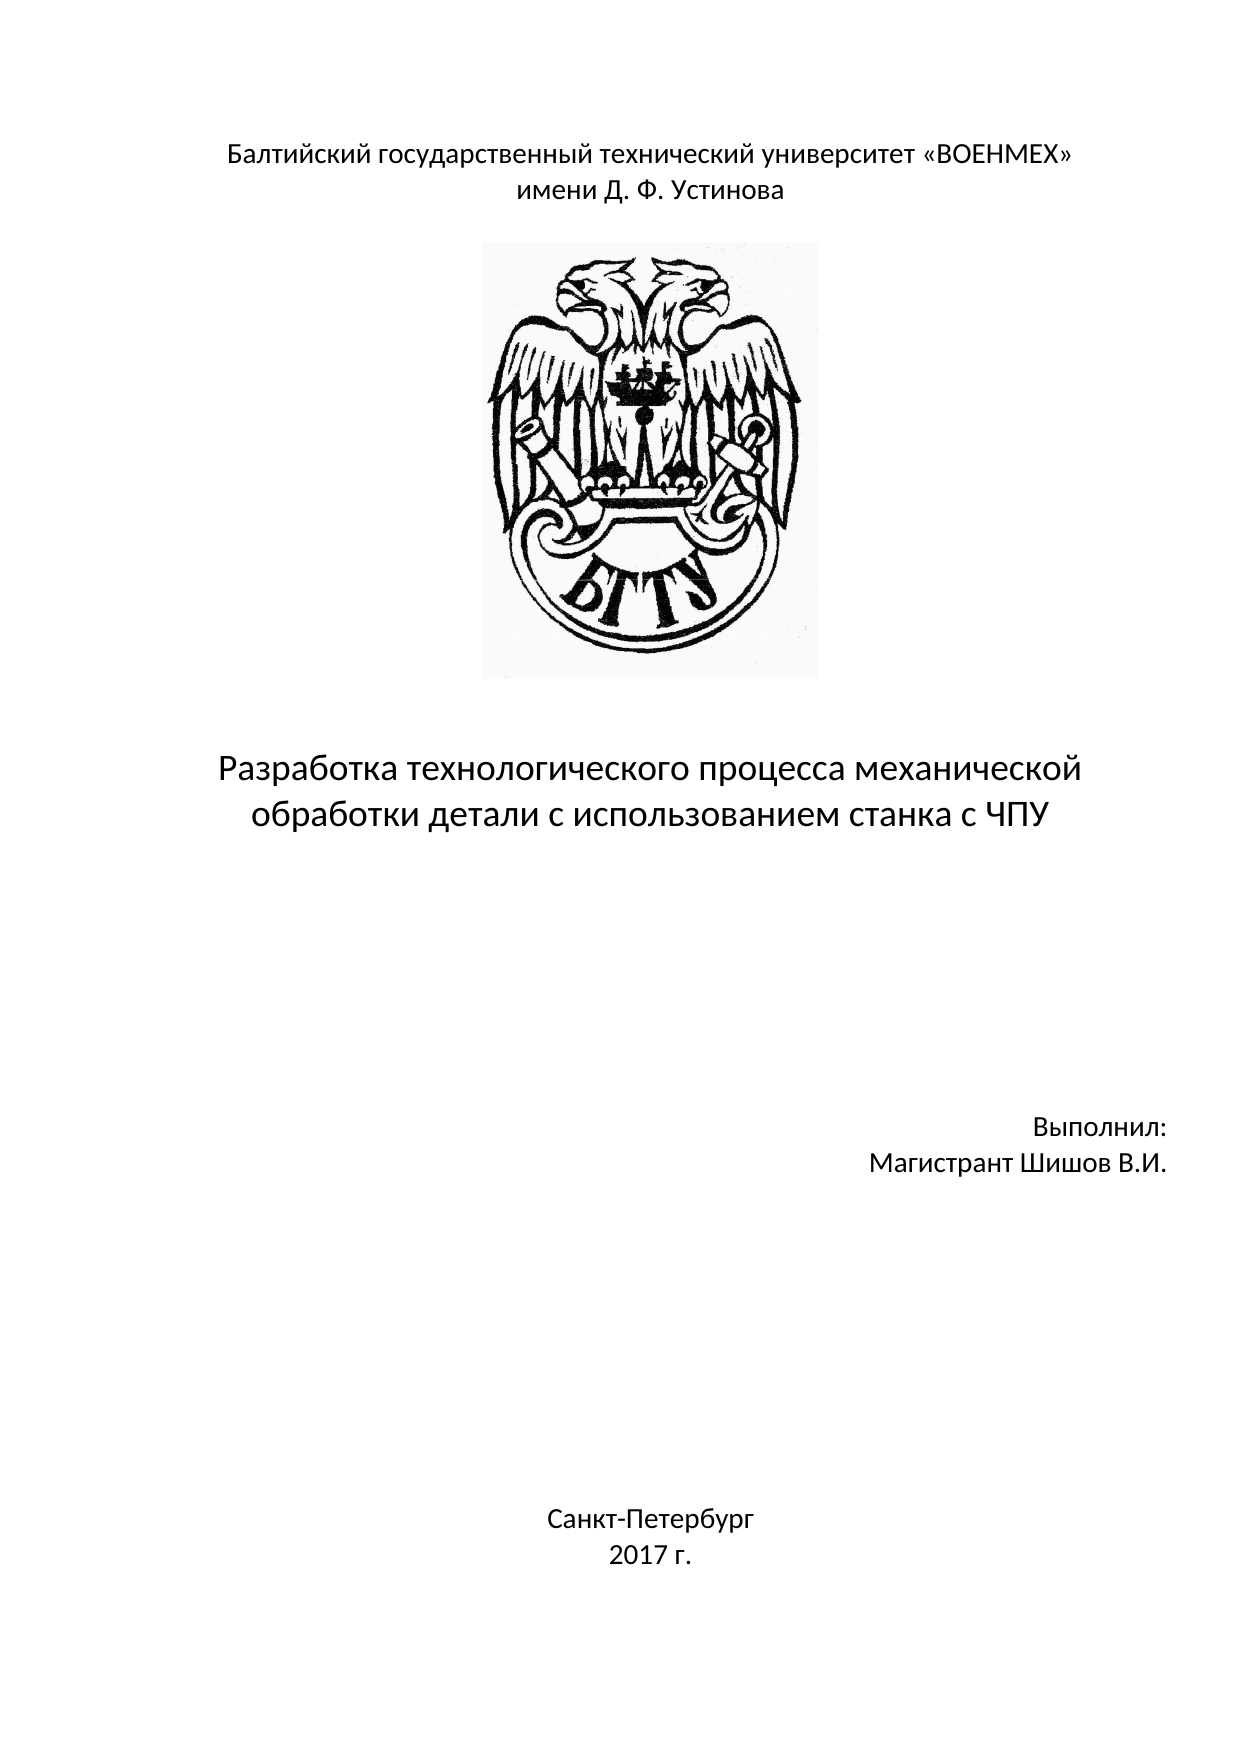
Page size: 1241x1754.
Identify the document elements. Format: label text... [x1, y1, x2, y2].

picture [481, 242, 819, 679]
text Санкт-Петербург [133, 1500, 1167, 1536]
text Разработка технологического процесса механической обработки детали с использованием станка с ЧПУ [133, 744, 1167, 836]
text 2017 г. [133, 1536, 1167, 1572]
text Магистрант Шишов В.И. [133, 1144, 1167, 1180]
text Балтийский государственный технический университет «ВОЕНМЕХ» [133, 135, 1167, 171]
text Выполнил: [133, 1108, 1167, 1144]
text имени Д. Ф. Устинова [133, 171, 1167, 207]
